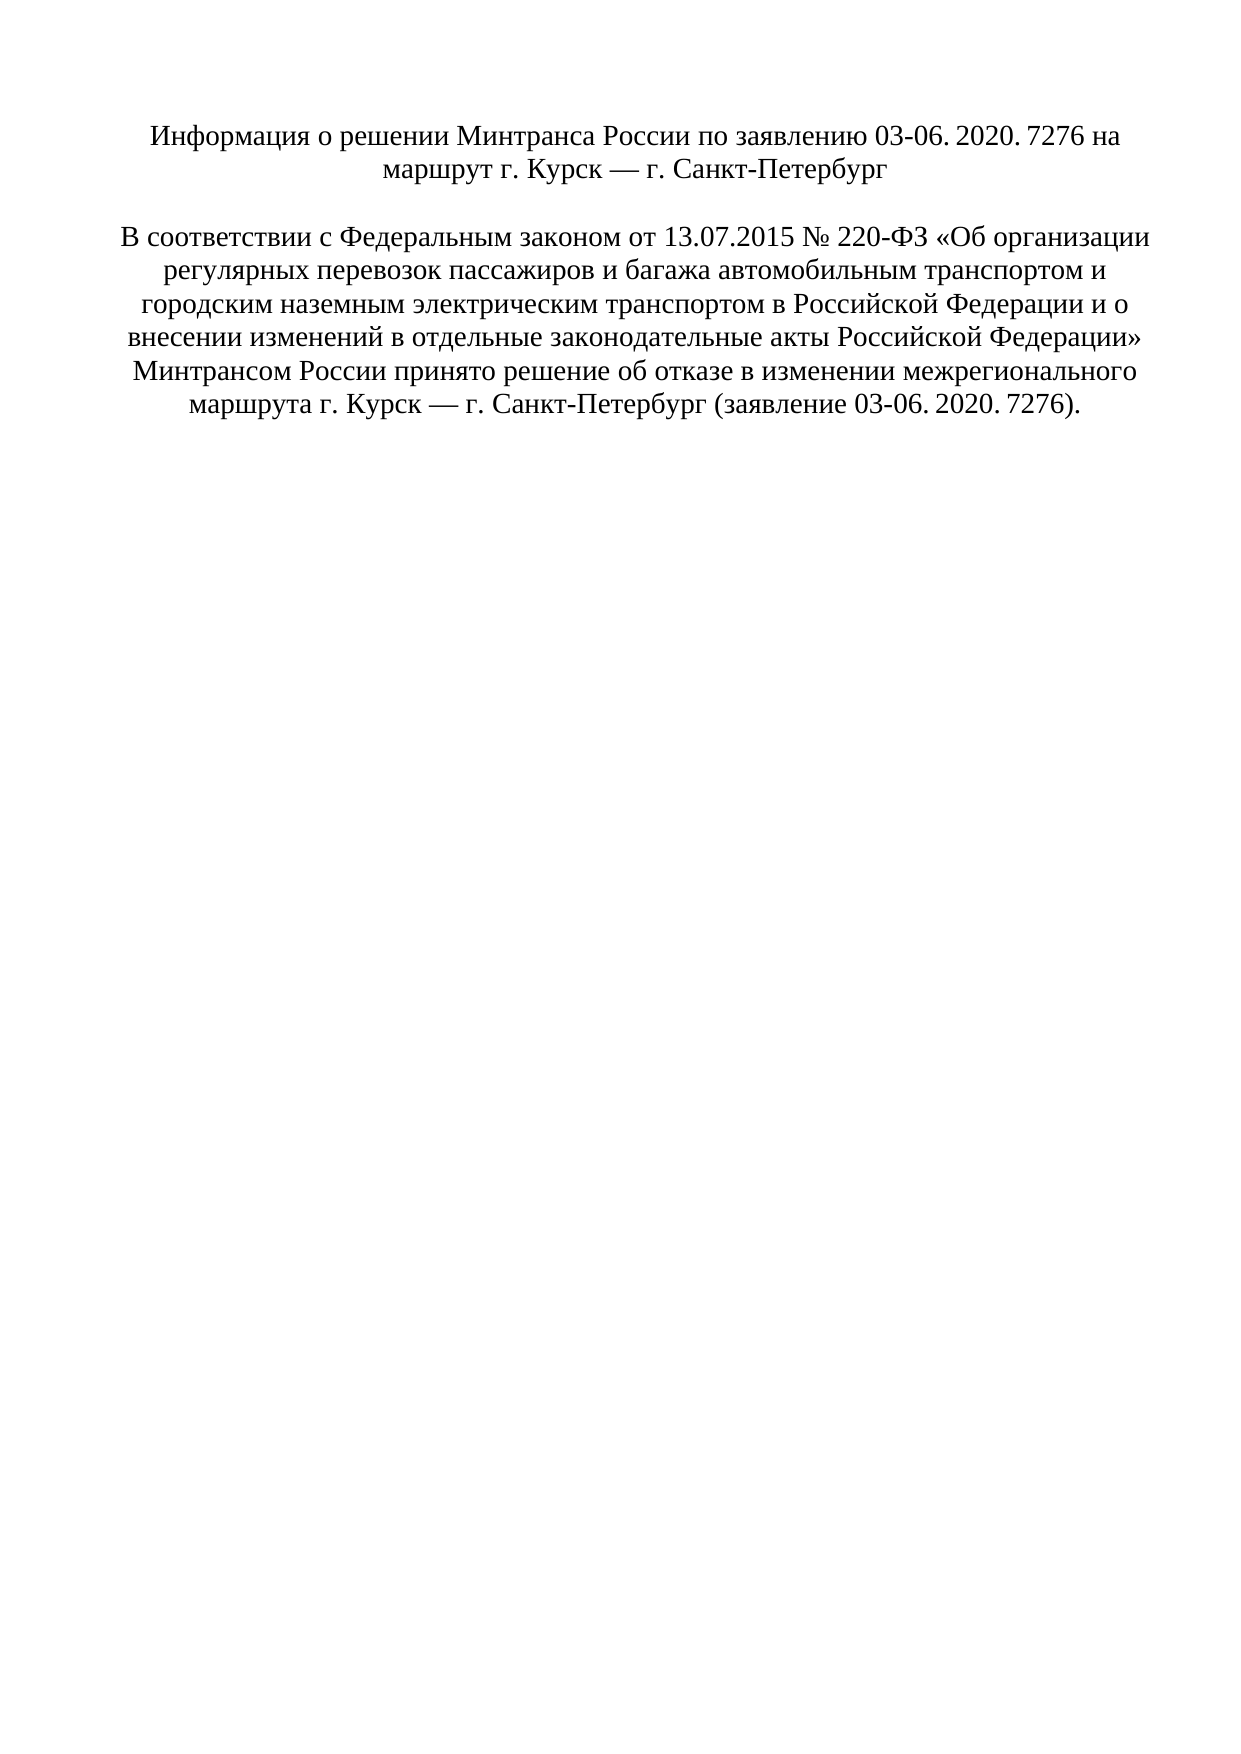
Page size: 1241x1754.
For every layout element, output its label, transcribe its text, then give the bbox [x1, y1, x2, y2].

text Информация о решении Минтранса России по заявлению 03-06. 2020. 7276 на маршрут г. Курск — г. Санкт-Петербург [118, 118, 1152, 185]
text В соответствии с Федеральным законом от 13.07.2015 № 220-ФЗ «Об организации регулярных перевозок пассажиров и багажа автомобильным транспортом и городским наземным электрическим транспортом в Российской Федерации и о внесении изменений в отдельные законодательные акты Российской Федерации» Минтрансом России принято решение об отказе в изменении межрегионального маршрута г. Курск — г. Санкт-Петербург (заявление 03-06. 2020. 7276). [118, 219, 1152, 420]
